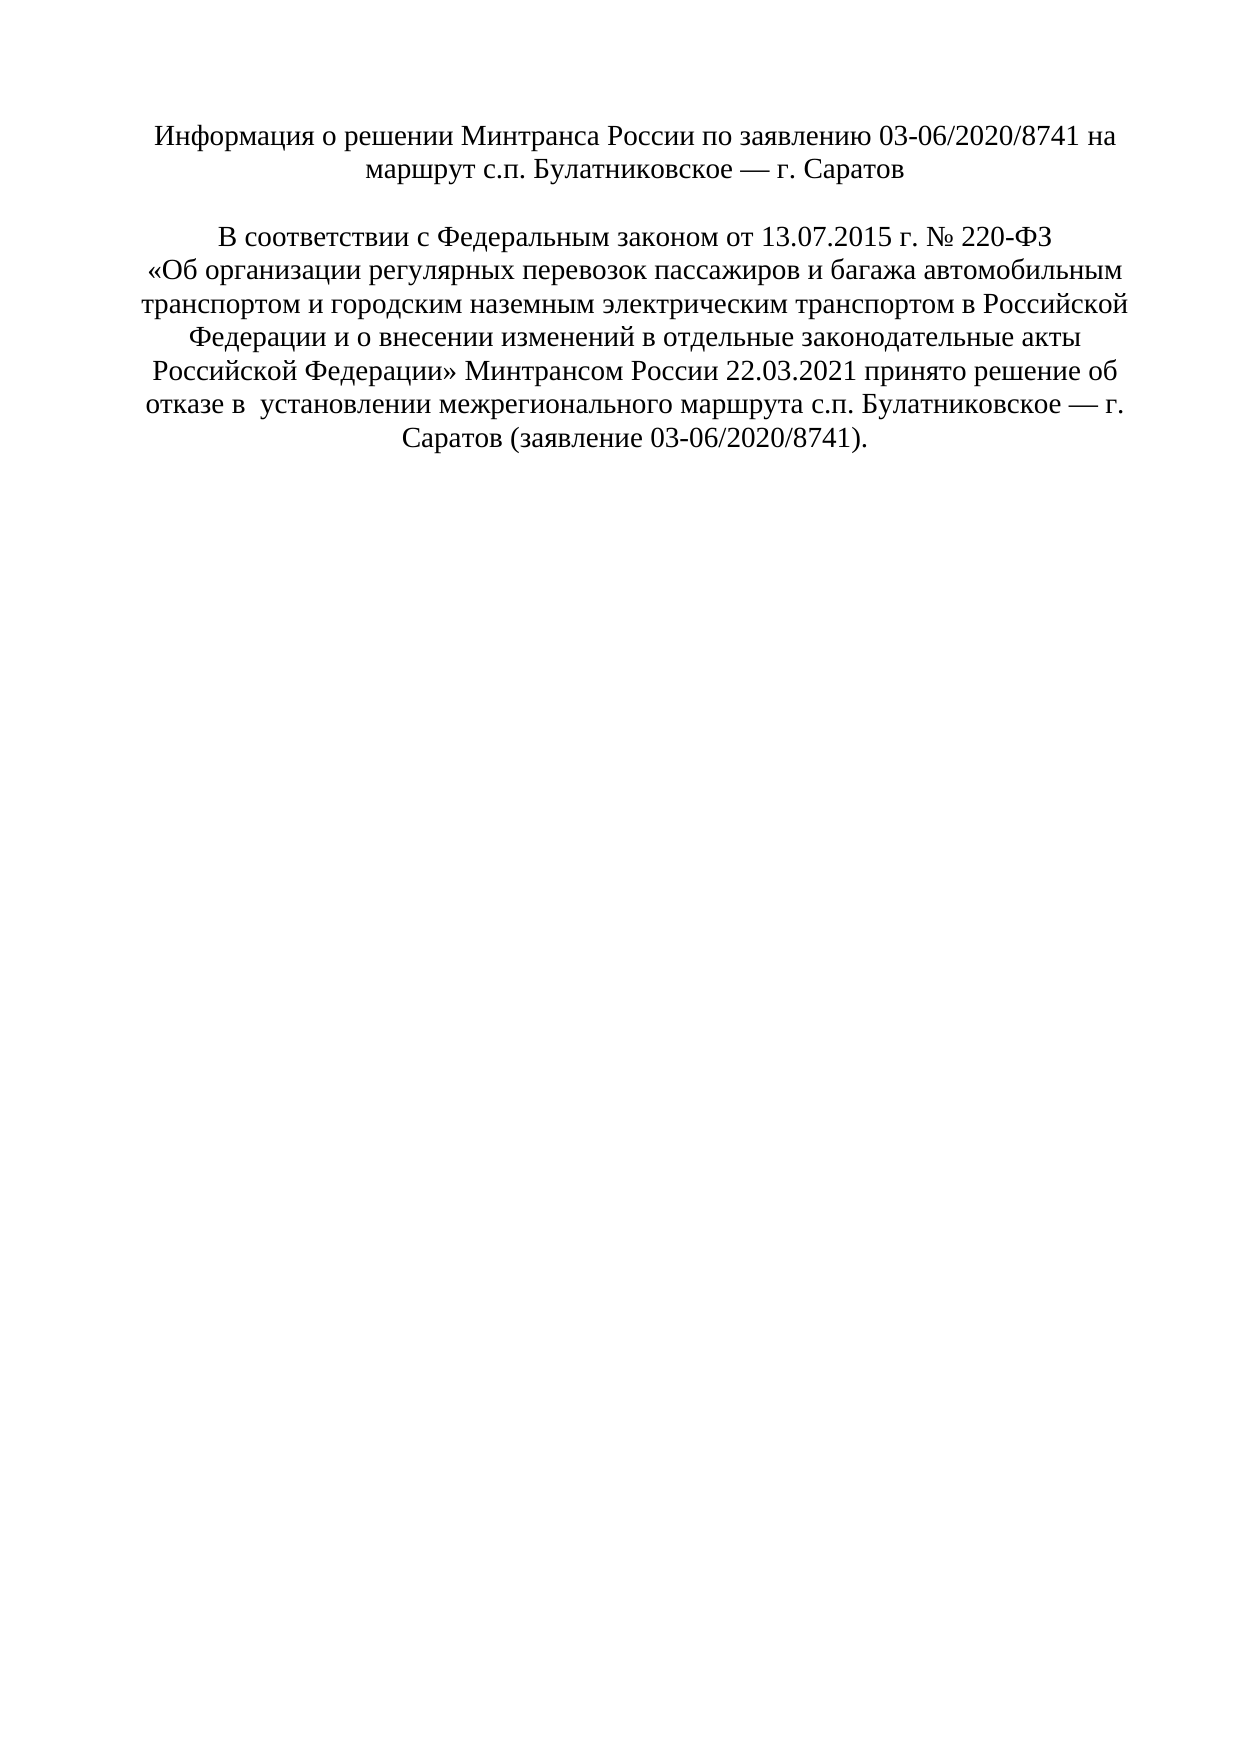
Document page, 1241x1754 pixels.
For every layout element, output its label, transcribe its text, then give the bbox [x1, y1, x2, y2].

text Информация о решении Минтранса России по заявлению 03-06/2020/8741 на маршрут с.п. Булатниковское — г. Саратов [118, 118, 1152, 185]
text В соответствии с Федеральным законом от 13.07.2015 г. № 220-ФЗ «Об организации регулярных перевозок пассажиров и багажа автомобильным транспортом и городским наземным электрическим транспортом в Российской Федерации и о внесении изменений в отдельные законодательные акты Российской Федерации» Минтрансом России 22.03.2021 принято решение об отказе в установлении межрегионального маршрута с.п. Булатниковское — г. Саратов (заявление 03-06/2020/8741). [118, 219, 1152, 453]
